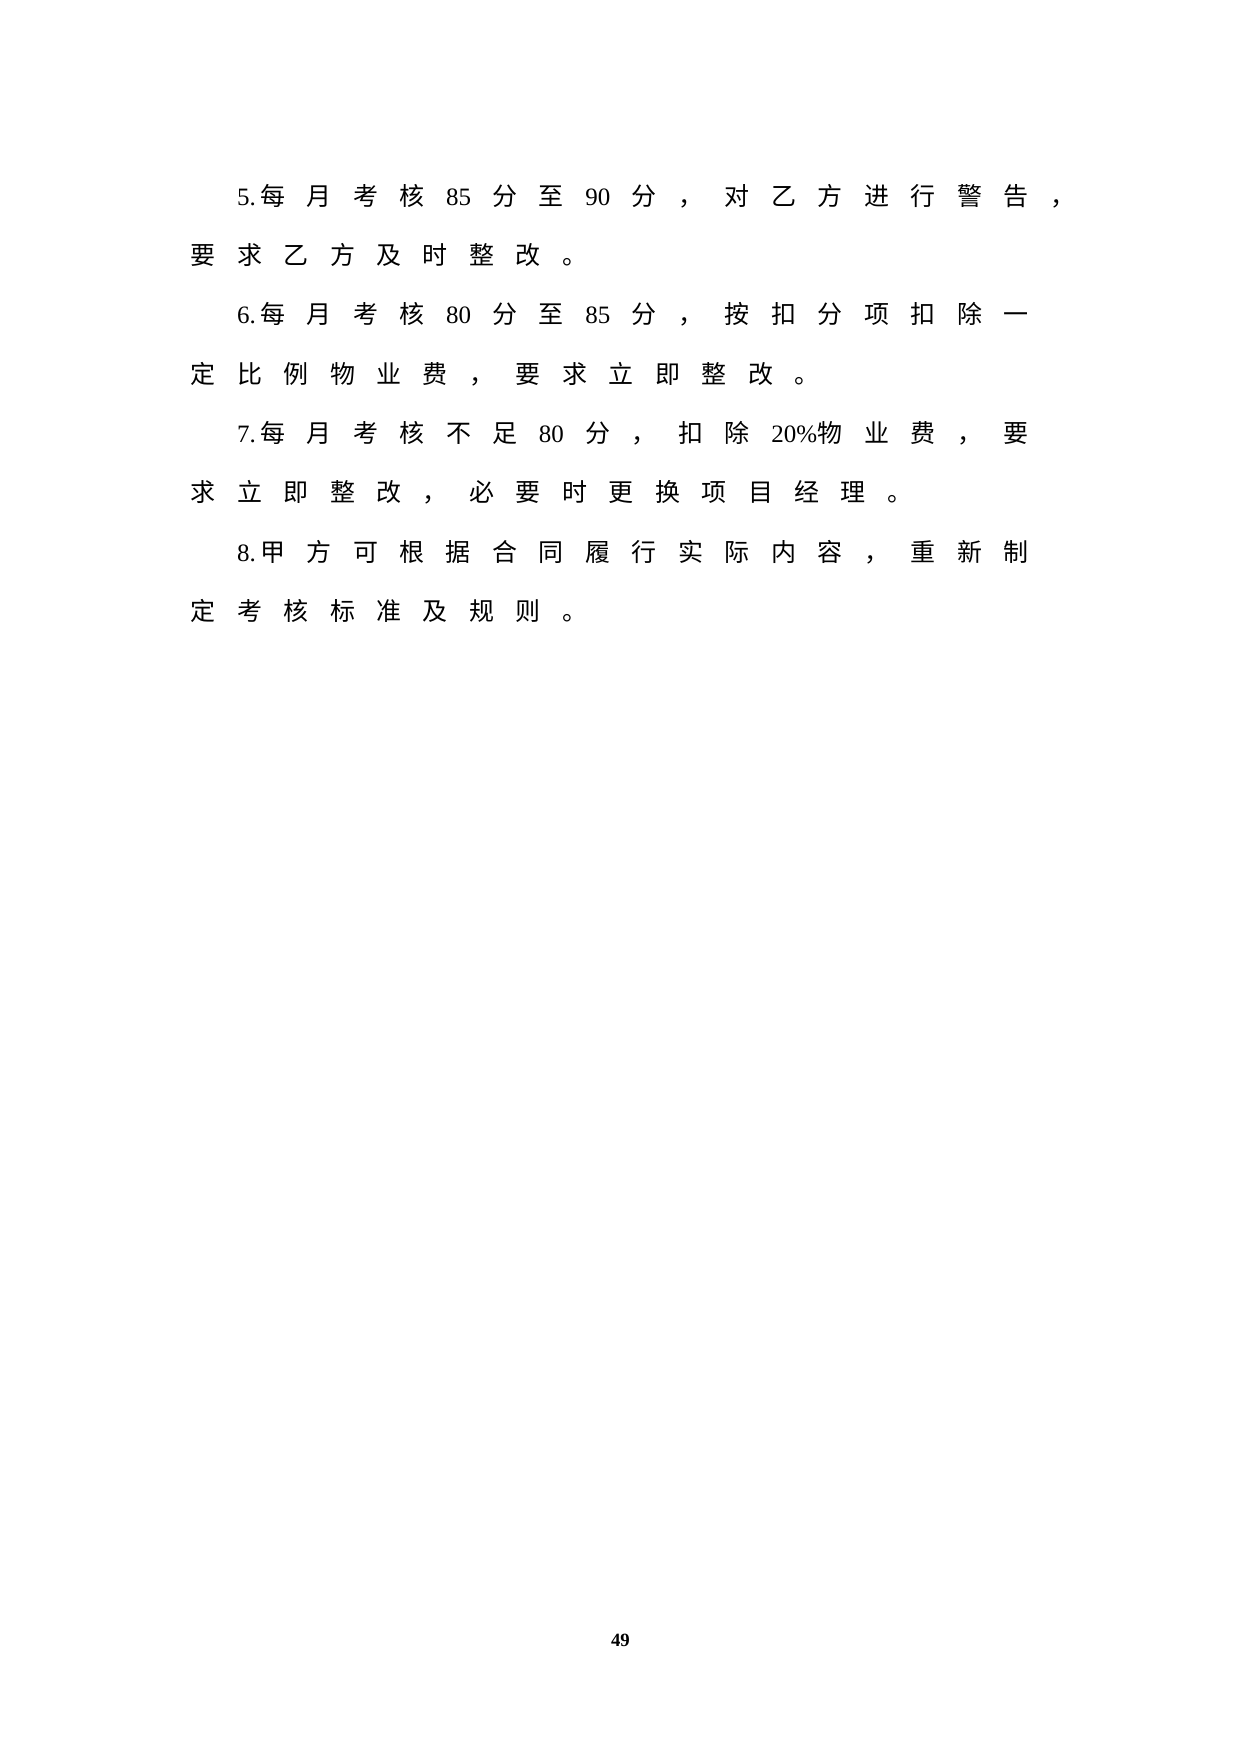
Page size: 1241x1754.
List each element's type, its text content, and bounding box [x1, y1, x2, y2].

text 7.每月考核不足80分，扣除20%物业费，要求立即整改，必要时更换项目经理。 [190, 402, 1050, 521]
text 8.甲方可根据合同履行实际内容，重新制定考核标准及规则。 [190, 521, 1050, 639]
text 5.每月考核85分至90分，对乙方进行警告，要求乙方及时整改。 [190, 164, 1050, 283]
text 6.每月考核80分至85分，按扣分项扣除一定比例物业费，要求立即整改。 [190, 283, 1050, 402]
